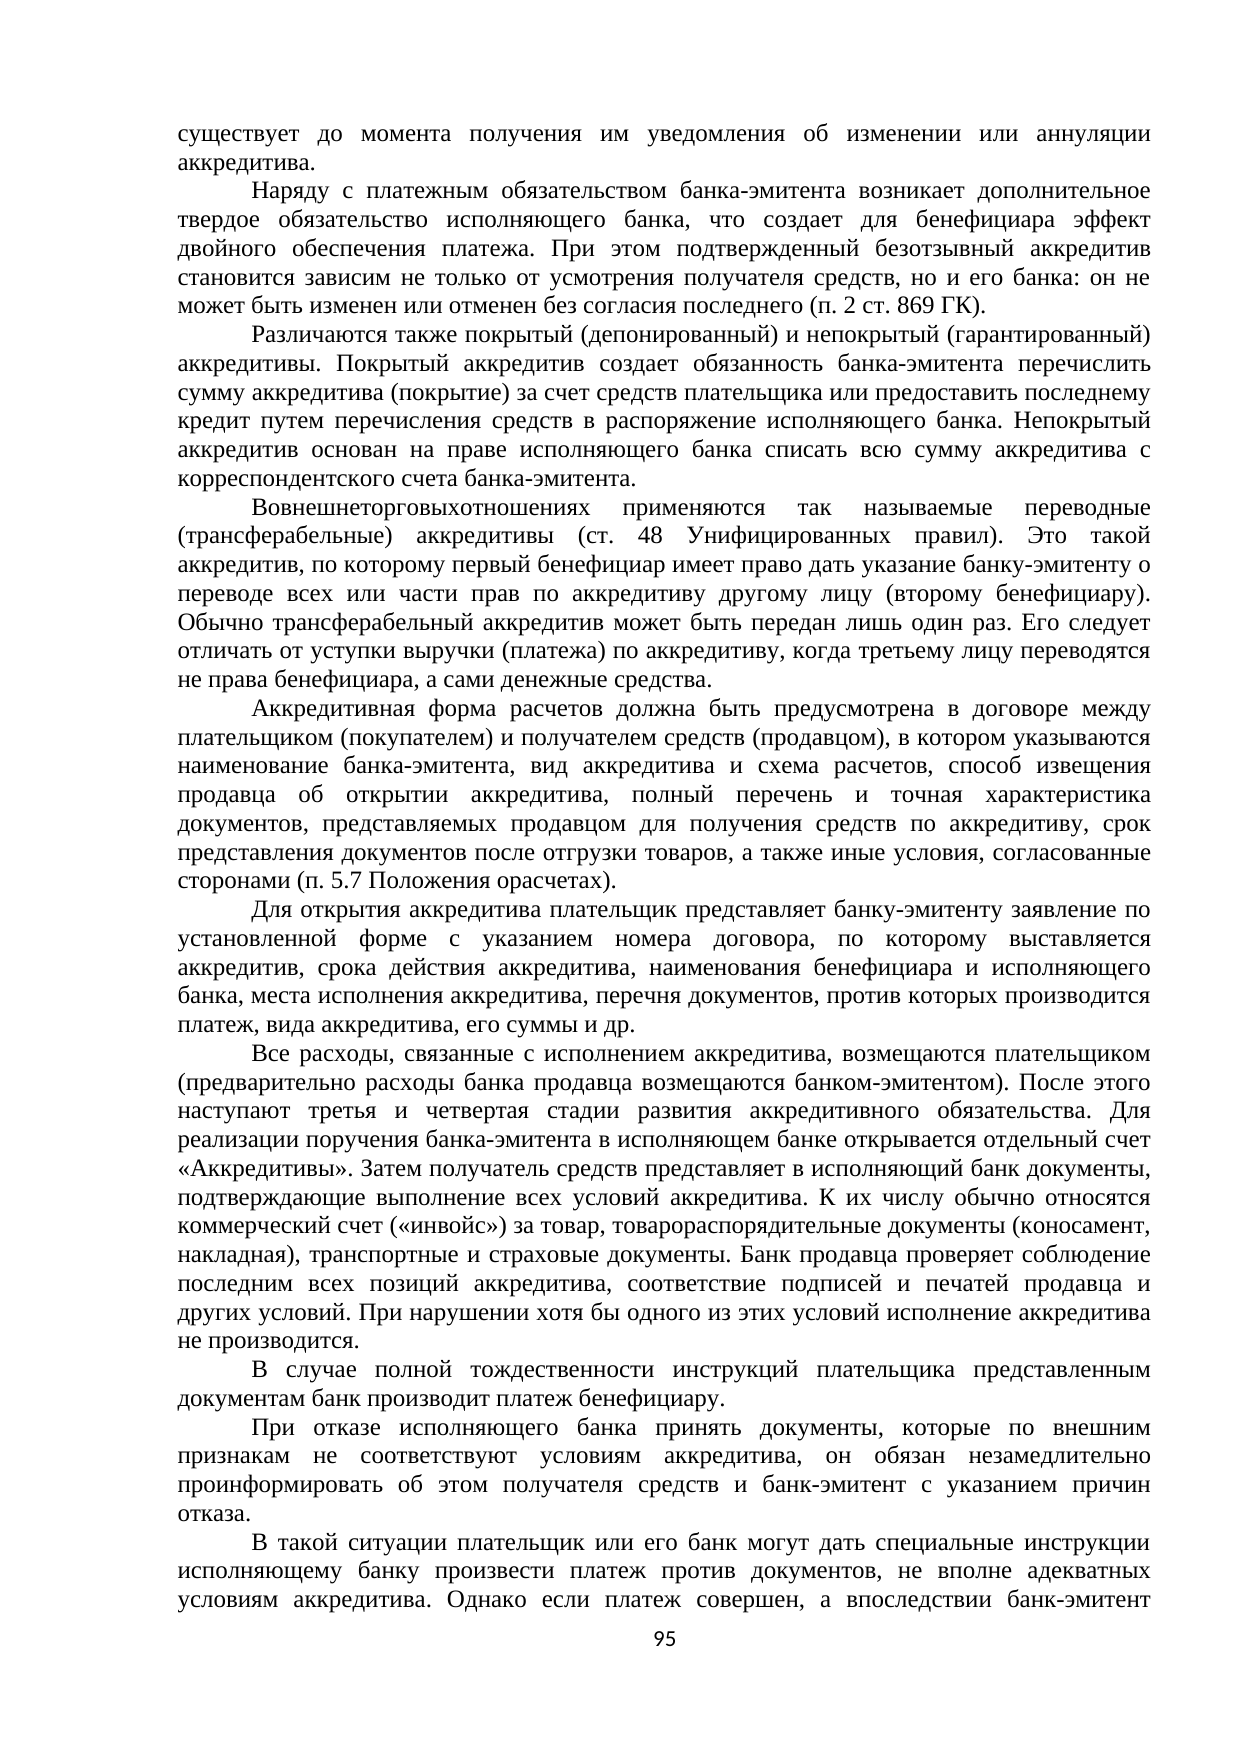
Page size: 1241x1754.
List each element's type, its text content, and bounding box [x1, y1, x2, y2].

text Аккредитивная форма расчетов должна быть предусмотрена в договоре между плательщиком (покупателем) и получателем средств (продавцом), в котором указываются наименование банка-эмитента, вид аккредитива и схема расчетов, способ извещения продавца об открытии аккредитива, полный перечень и точная характеристика документов, представляемых продавцом для получения средств по аккредитиву, срок представления документов после отгрузки товаров, а также иные условия, согласованные сторонами (п. 5.7 Положения орасчетах). [177, 693, 1152, 894]
text Для открытия аккредитива плательщик представляет банку-эмитенту заявление по установленной форме с указанием номера договора, по которому выставляется аккредитив, срока действия аккредитива, наименования бенефициара и исполняющего банка, места исполнения аккредитива, перечня документов, против которых производится платеж, вида аккредитива, его суммы и др. [177, 894, 1152, 1038]
text Различаются также покрытый (депонированный) и непокрытый (гарантированный) аккредитивы. Покрытый аккредитив создает обязанность банка-эмитента перечислить сумму аккредитива (покрытие) за счет средств плательщика или предоставить последнему кредит путем перечисления средств в распоряжение исполняющего банка. Непокрытый аккредитив основан на праве исполняющего банка списать всю сумму аккредитива с корреспондентского счета банка-эмитента. [177, 319, 1152, 492]
text Вовнешнеторговыхотношениях применяются так называемые переводные (трансферабельные) аккредитивы (ст. 48 Унифицированных правил). Это такой аккредитив, по которому первый бенефициар имеет право дать указание банку-эмитенту о переводе всех или части прав по аккредитиву другому лицу (второму бенефициару). Обычно трансферабельный аккредитив может быть передан лишь один раз. Его следует отличать от уступки выручки (платежа) по аккредитиву, когда третьему лицу переводятся не права бенефициара, а сами денежные средства. [177, 492, 1152, 693]
text Все расходы, связанные с исполнением аккредитива, возмещаются плательщиком (предварительно расходы банка продавца возмещаются банком-эмитентом). После этого наступают третья и четвертая стадии развития аккредитивного обязательства. Для реализации поручения банка-эмитента в исполняющем банке открывается отдельный счет «Аккредитивы». Затем получатель средств представляет в исполняющий банк документы, подтверждающие выполнение всех условий аккредитива. К их числу обычно относятся коммерческий счет («инвойс») за товар, товарораспорядительные документы (коносамент, накладная), транспортные и страховые документы. Банк продавца проверяет соблюдение последним всех позиций аккредитива, соответствие подписей и печатей продавца и других условий. При нарушении хотя бы одного из этих условий исполнение аккредитива не производится. [177, 1038, 1152, 1354]
text При отказе исполняющего банка принять документы, которые по внешним признакам не соответствуют условиям аккредитива, он обязан незамедлительно проинформировать об этом получателя средств и банк-эмитент с указанием причин отказа. [177, 1412, 1152, 1527]
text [177, 118, 1152, 176]
text В случае полной тождественности инструкций плательщика представленным документам банк производит платеж бенефициару. [177, 1354, 1152, 1412]
text Наряду с платежным обязательством банка-эмитента возникает дополнительное твердое обязательство исполняющего банка, что создает для бенефициара эффект двойного обеспечения платежа. При этом подтвержденный безотзывный аккредитив становится зависим не только от усмотрения получателя средств, но и его банка: он не может быть изменен или отменен без согласия последнего (п. 2 ст. 869 ГК). [177, 176, 1152, 319]
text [177, 1527, 1152, 1613]
